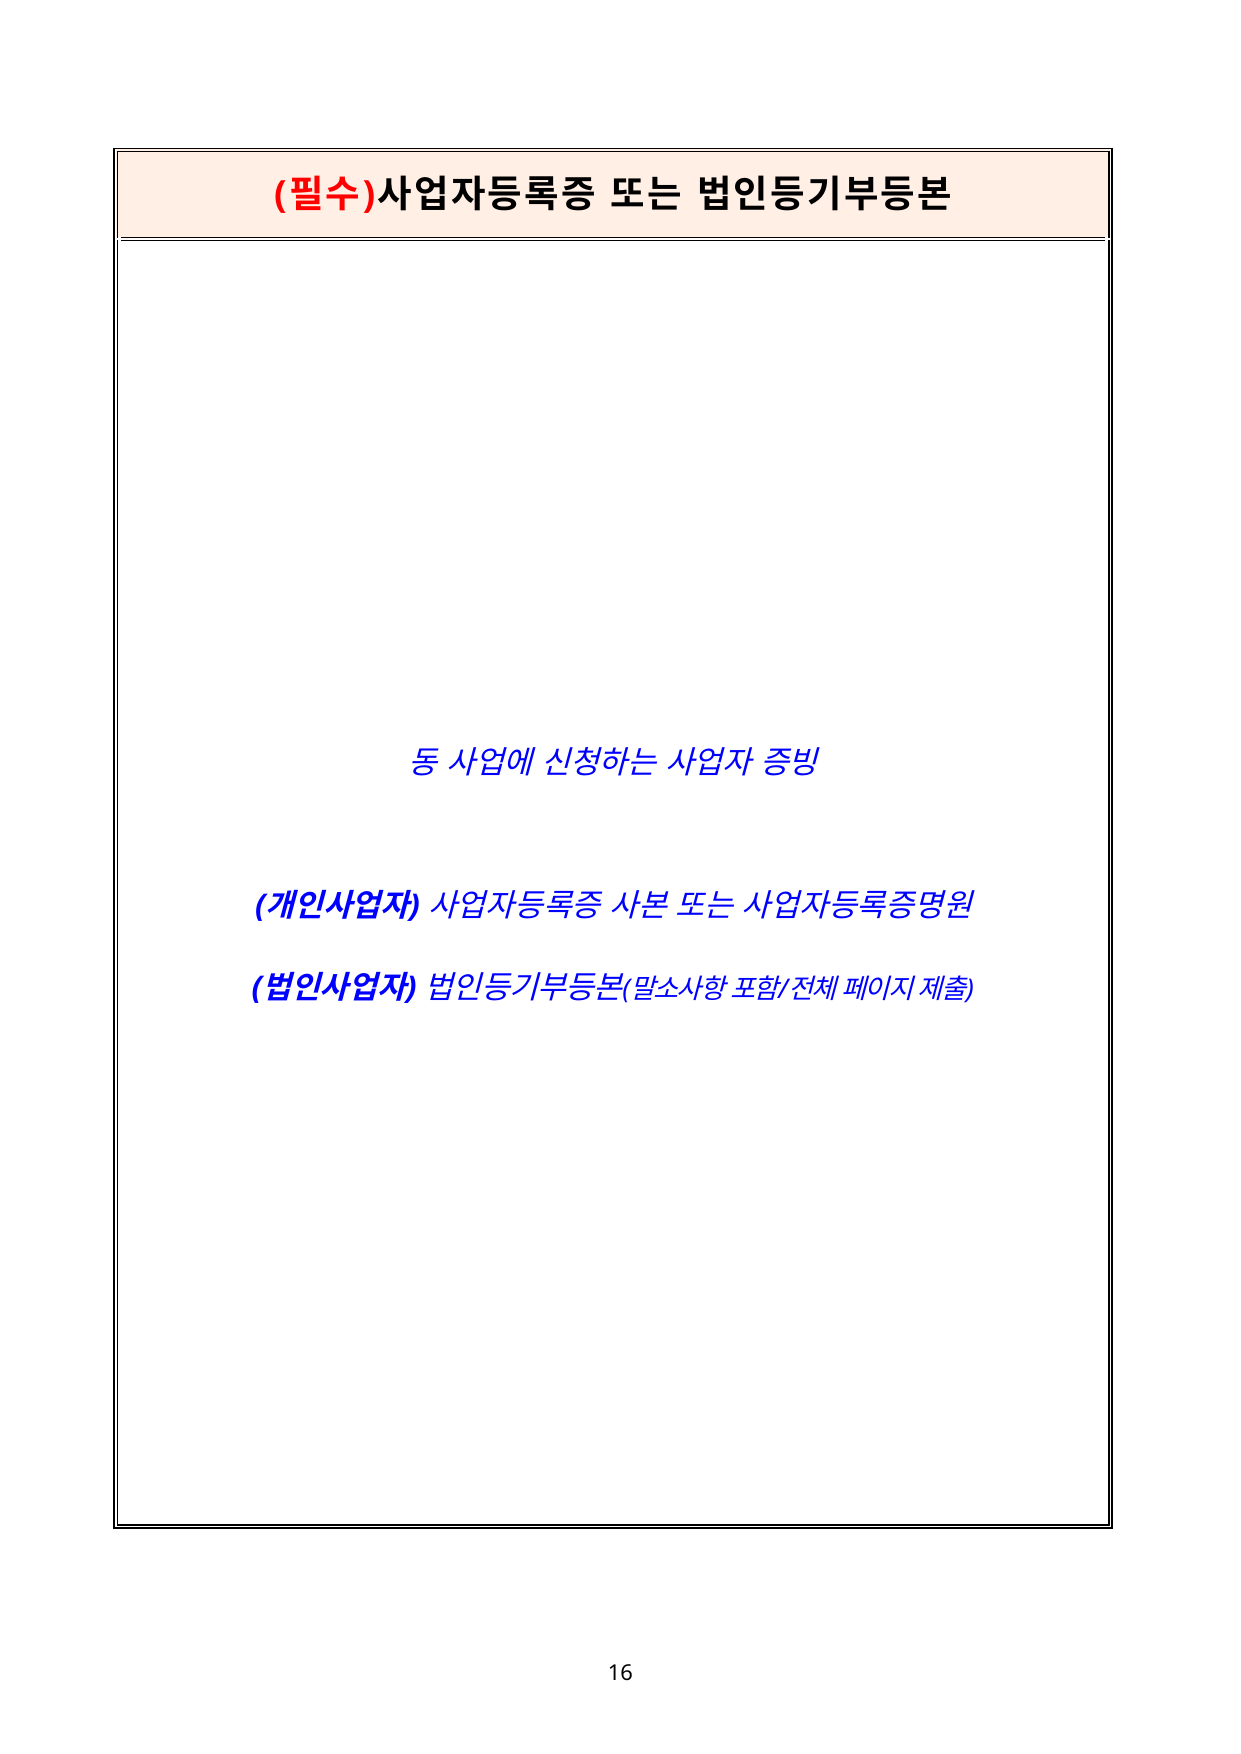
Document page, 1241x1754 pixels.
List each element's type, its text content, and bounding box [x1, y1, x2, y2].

table_cell 동 사업에 신청하는 사업자 증빙 (개인사업자) 사업자등록증 사본 또는 사업자등록증명원 (법인사업자) 법인등기부등본(말소사항 포함/전체 페이지 제출) [116, 237, 1110, 1524]
table_header (필수)사업자등록증 또는 법인등기부등본 [118, 152, 1108, 237]
